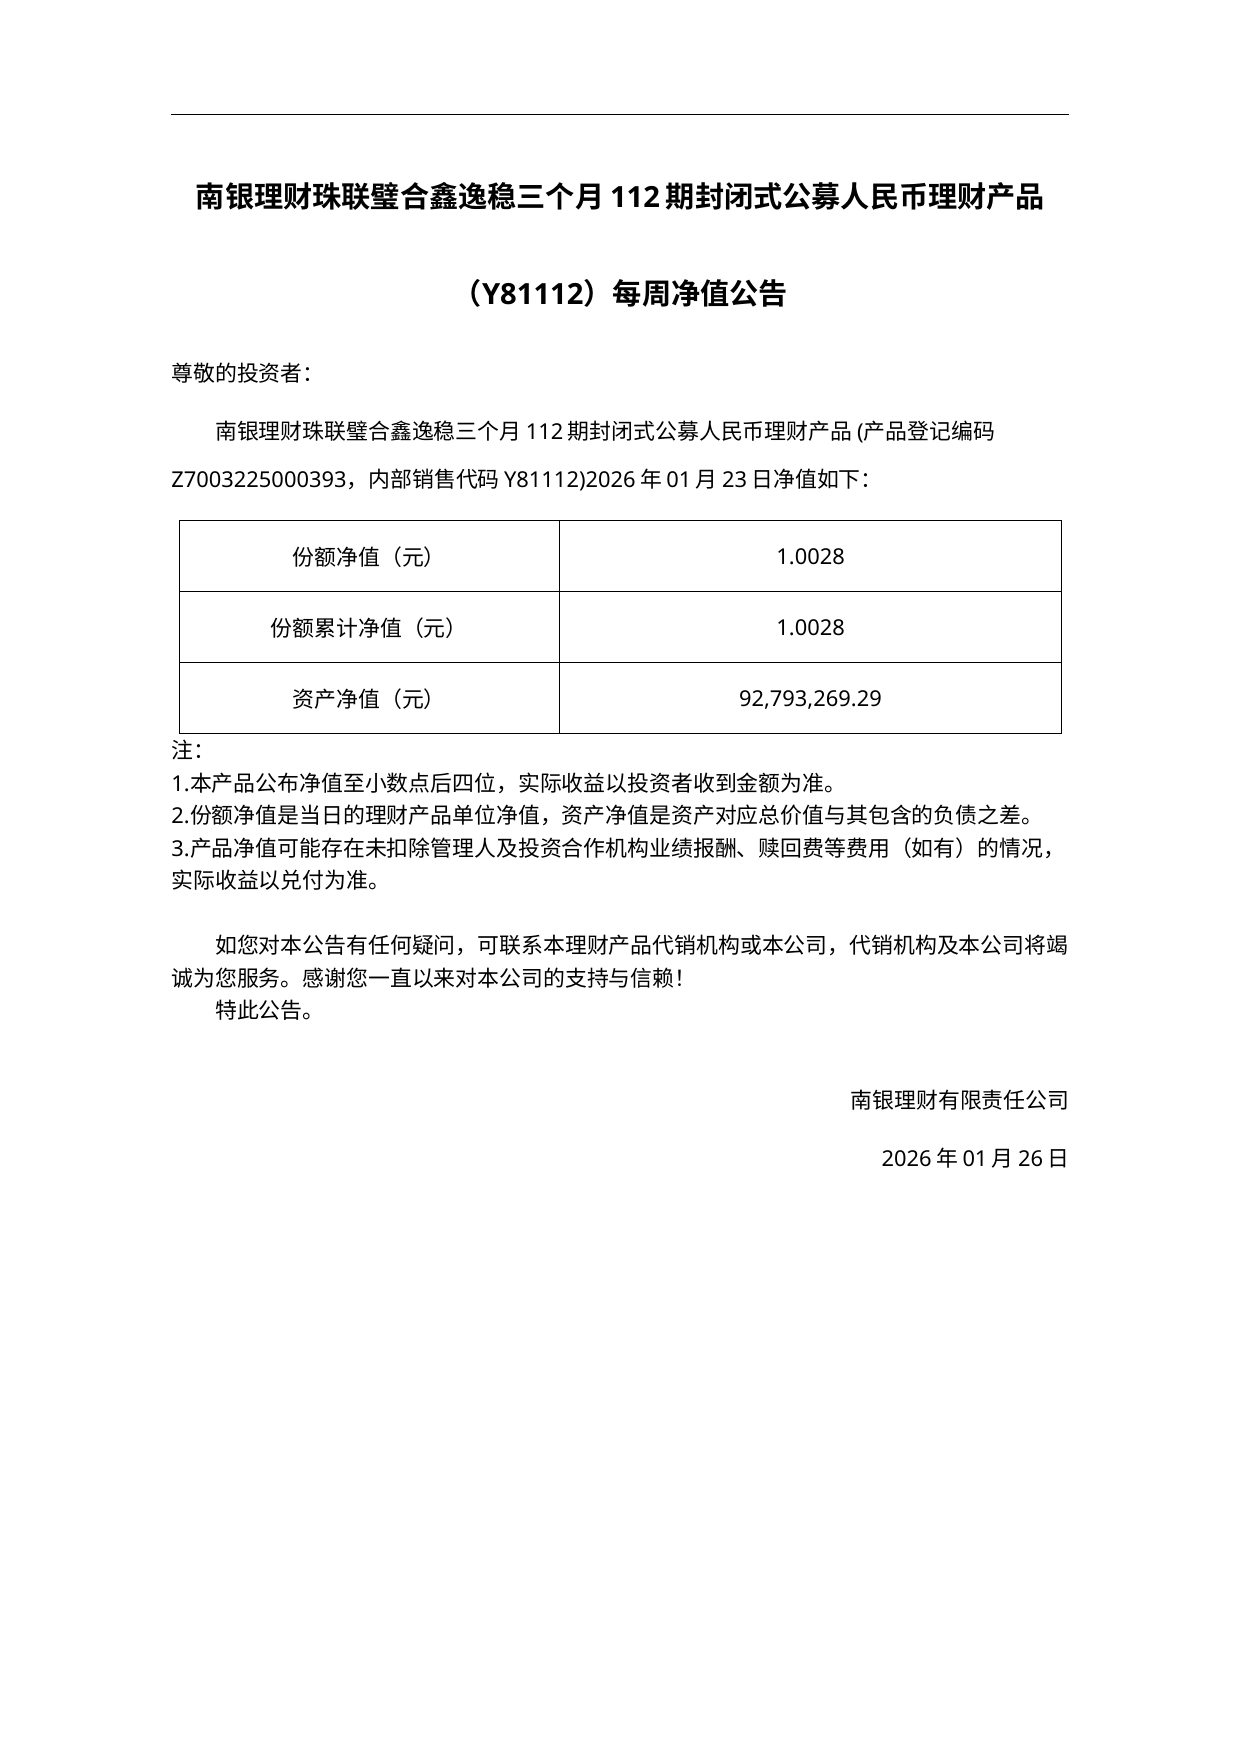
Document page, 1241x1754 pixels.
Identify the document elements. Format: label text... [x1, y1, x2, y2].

table_cell 资产净值（元） [180, 663, 559, 733]
text 2026年01月26日 [171, 1140, 1069, 1173]
table_header 份额净值（元） [180, 521, 559, 591]
table_cell 92,793,269.29 [560, 663, 1061, 733]
text 南银理财有限责任公司 [171, 1082, 1069, 1115]
text 尊敬的投资者： [171, 355, 1069, 388]
text 特此公告。 [171, 993, 1069, 1025]
table_header 1.0028 [560, 521, 1061, 591]
text 如您对本公告有任何疑问，可联系本理财产品代销机构或本公司，代销机构及本公司将竭诚为您服务。感谢您一直以来对本公司的支持与信赖！ [171, 928, 1069, 993]
table_cell 1.0028 [560, 592, 1061, 662]
text 2.份额净值是当日的理财产品单位净值，资产净值是资产对应总价值与其包含的负债之差。 [171, 798, 1069, 830]
text 南银理财珠联璧合鑫逸稳三个月112期封闭式公募人民币理财产品 (产品登记编码Z7003225000393，内部销售代码Y81112)2026年01月23日净值如下： [171, 413, 1069, 494]
text 南银理财珠联璧合鑫逸稳三个月112期封闭式公募人民币理财产品（Y81112）每周净值公告 [171, 162, 1069, 324]
text 3.产品净值可能存在未扣除管理人及投资合作机构业绩报酬、赎回费等费用（如有）的情况，实际收益以兑付为准。 [171, 830, 1069, 895]
text 注： [171, 733, 1069, 765]
text 1.本产品公布净值至小数点后四位，实际收益以投资者收到金额为准。 [171, 765, 1069, 798]
table_cell 份额累计净值（元） [180, 592, 559, 662]
